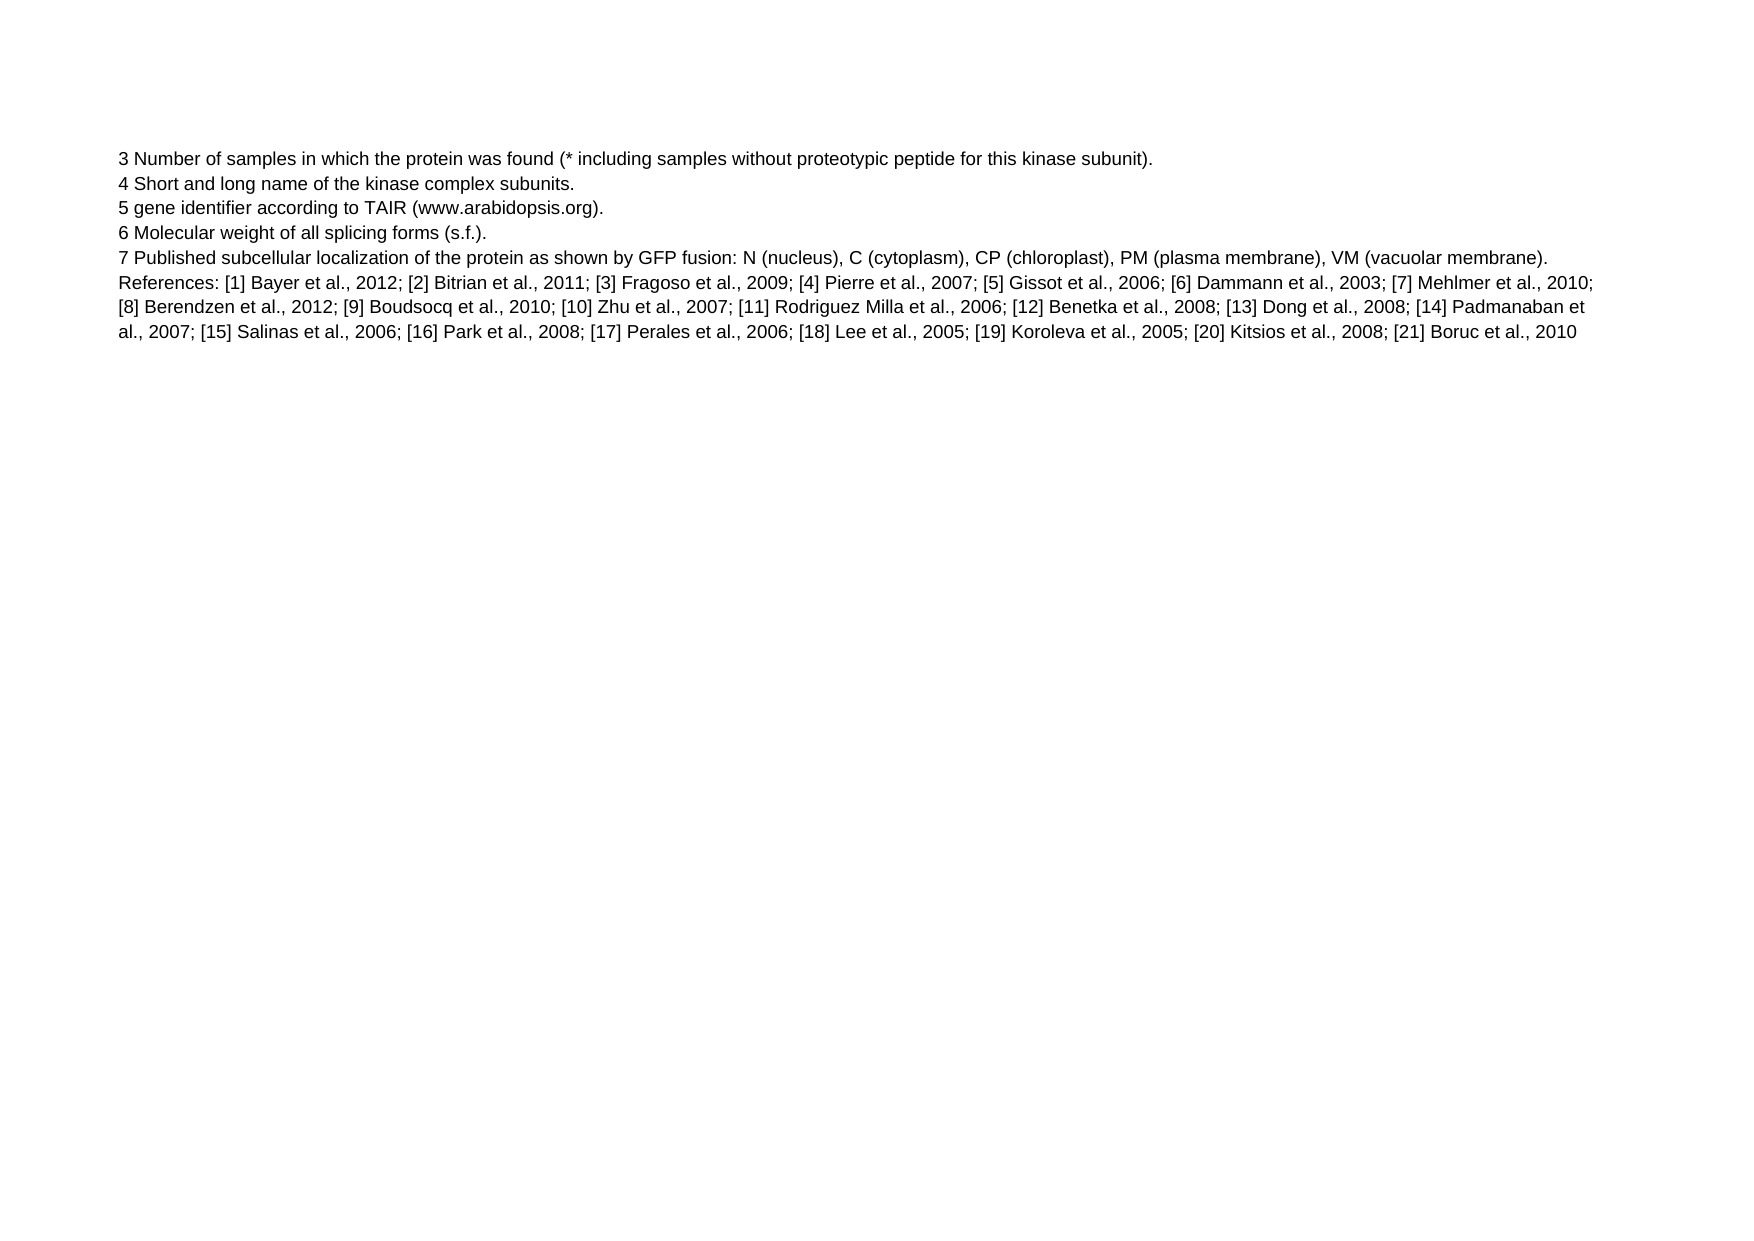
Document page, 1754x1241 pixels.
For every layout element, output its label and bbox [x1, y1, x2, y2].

text [118, 148, 1606, 343]
